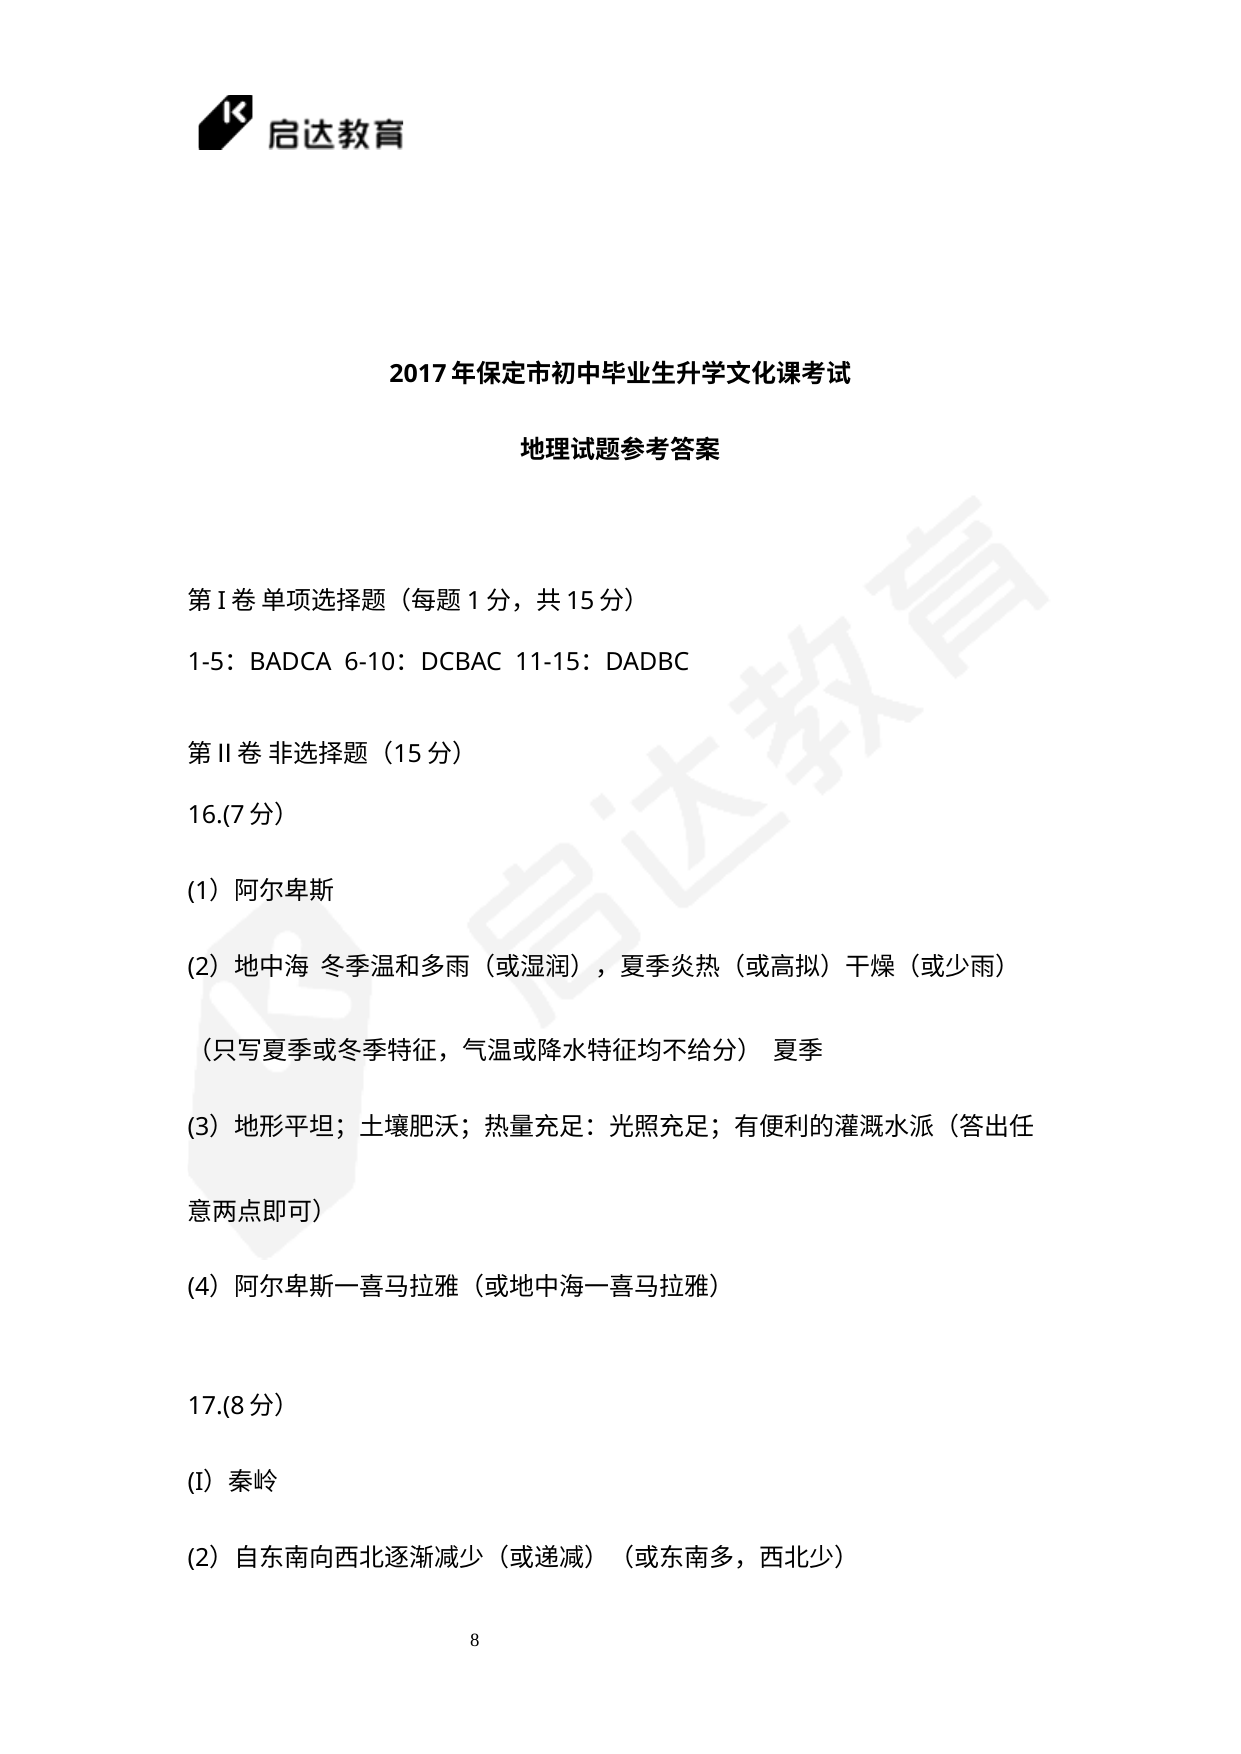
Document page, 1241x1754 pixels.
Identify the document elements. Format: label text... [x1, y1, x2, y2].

text 地理试题参考答案 [187, 415, 1053, 480]
text (3）地形平坦；土壤肥沃；热量充足：光照充足；有便利的灌溉水派（答出任意两点即可） [187, 1092, 1053, 1242]
text 16.(7分） [187, 780, 1053, 845]
text 1-5：BADCA 6-10：DCBAC 11-15：DADBC [187, 642, 1053, 678]
text 17.(8分） [187, 1371, 1053, 1436]
text (1）阿尔卑斯 [187, 856, 1053, 921]
text (2）自东南向西北逐渐减少（或递减）（或东南多，西北少） [187, 1523, 1053, 1588]
text (2）地中海 冬季温和多雨（或湿润），夏季炎热（或高拟）干燥（或少雨）（只写夏季或冬季特征，气温或降水特征均不给分） 夏季 [187, 932, 1053, 1081]
text (4）阿尔卑斯一喜马拉雅（或地中海一喜马拉雅） [187, 1252, 1053, 1317]
picture [198, 95, 404, 150]
text (I）秦岭 [187, 1447, 1053, 1512]
text 第Ⅱ卷 非选择题（15分） [187, 733, 1053, 769]
text 2017年保定市初中毕业生升学文化课考试 [187, 339, 1053, 404]
text 第I卷 单项选择题（每题1分，共15分） [187, 566, 1053, 631]
